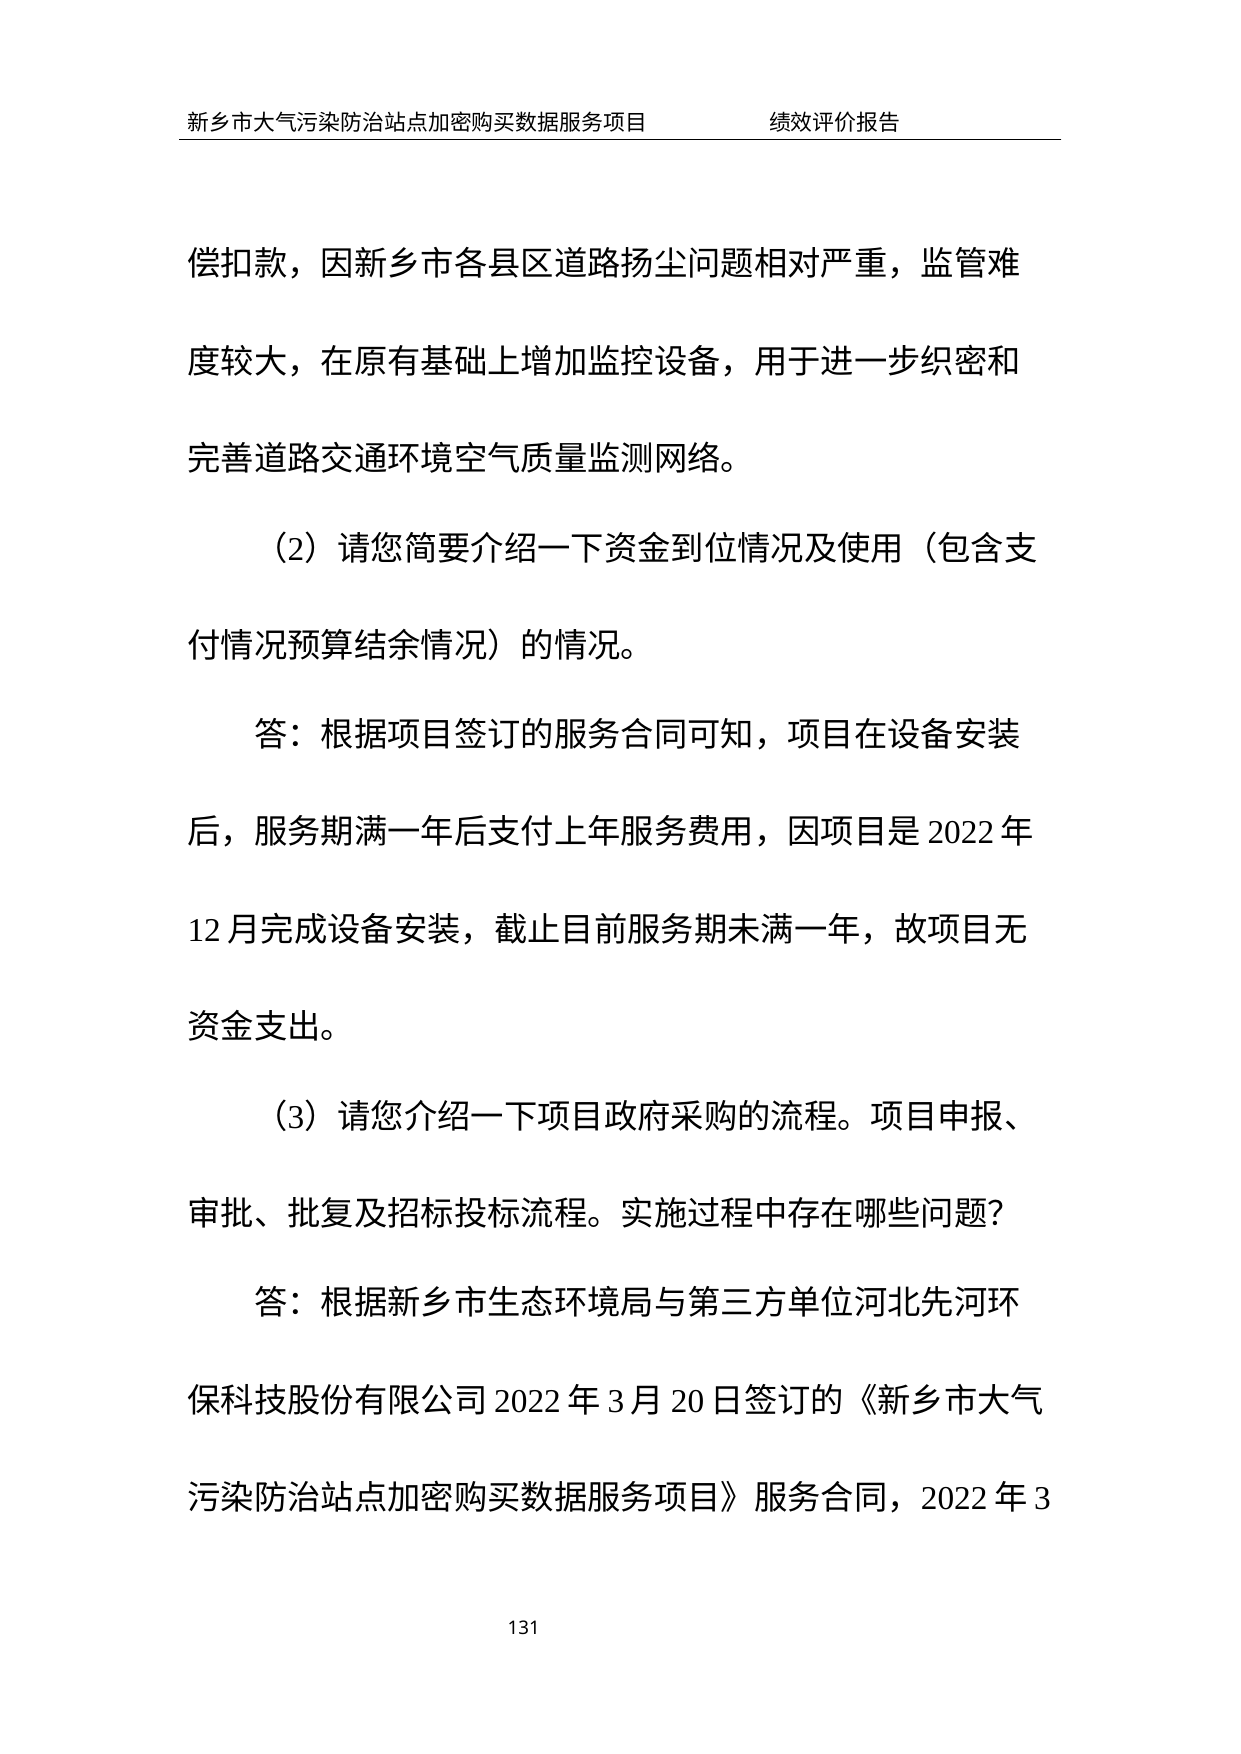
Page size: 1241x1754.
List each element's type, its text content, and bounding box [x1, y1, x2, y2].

list 请您介绍一下项目政府采购的流程。项目申报、审批、批复及招标投标流程。实施过程中存在哪些问题？ [187, 1081, 1053, 1243]
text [187, 1268, 1053, 1528]
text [187, 229, 1053, 489]
text 答：根据项目签订的服务合同可知，项目在设备安装后，服务期满一年后支付上年服务费用，因项目是2022年12月完成设备安装，截止目前服务期未满一年，故项目无资金支出。 [187, 699, 1053, 1057]
list 请您简要介绍一下资金到位情况及使用（包含支付情况预算结余情况）的情况。 [187, 513, 1053, 675]
